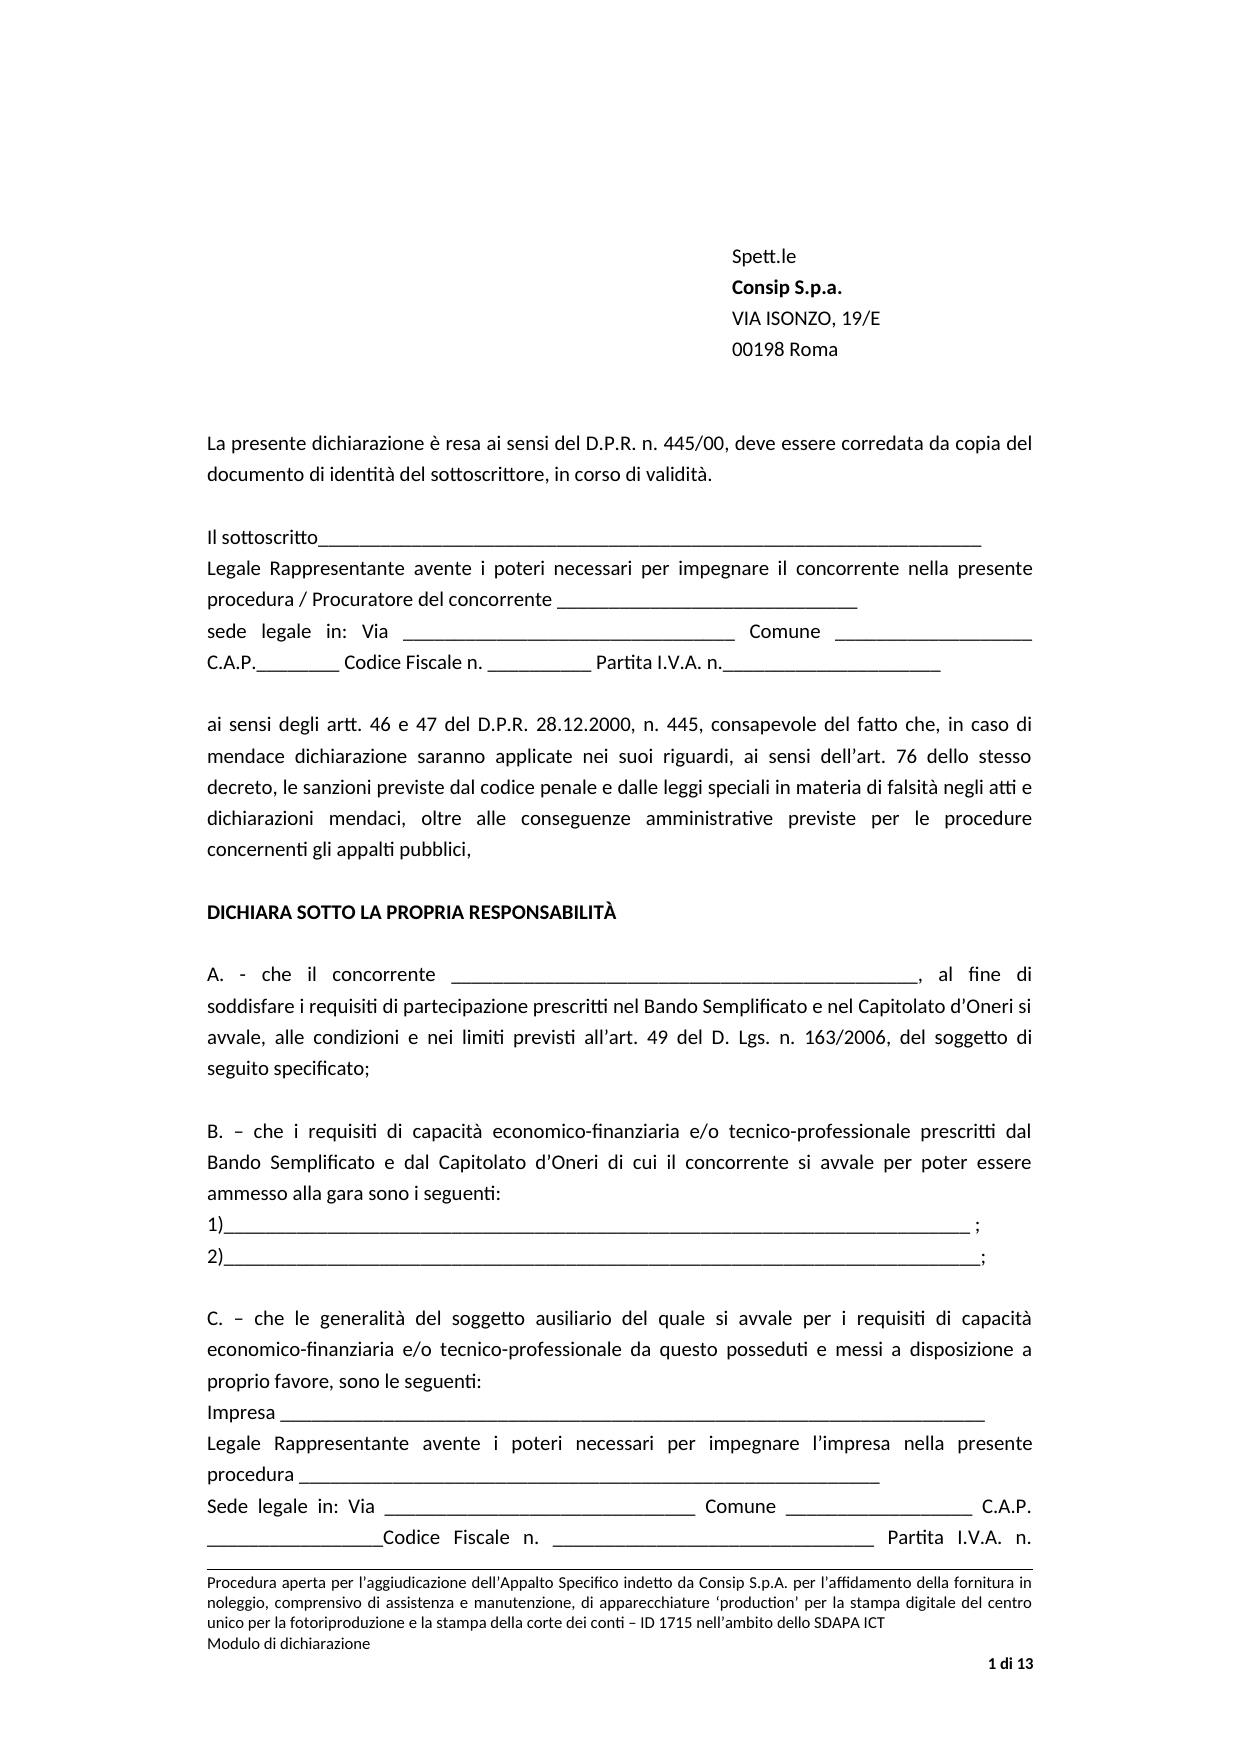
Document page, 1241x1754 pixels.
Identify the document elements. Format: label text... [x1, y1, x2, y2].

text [207, 1488, 1033, 1551]
text VIA ISONZO, 19/E [732, 301, 1033, 332]
text Spett.le [732, 238, 1033, 269]
text La presente dichiarazione è resa ai sensi del D.P.R. n. 445/00, deve essere corredata da copia del documento di identità del sottoscrittore, in corso di validità. [207, 426, 1033, 488]
text ai sensi degli artt. 46 e 47 del D.P.R. 28.12.2000, n. 445, consapevole del fatto che, in caso di mendace dichiarazione saranno applicate nei suoi riguardi, ai sensi dell’art. 76 dello stesso decreto, le sanzioni previste dal codice penale e dalle leggi speciali in materia di falsità negli atti e dichiarazioni mendaci, oltre alle conseguenze amministrative previste per le procedure concernenti gli appalti pubblici, [207, 707, 1033, 863]
text C. – che le generalità del soggetto ausiliario del quale i requisiti di capacità economico-finanziaria e/o tecnico-professionale da questo posseduti e messi a disposizione a proprio favore, sono le seguenti: [207, 1301, 1033, 1394]
text 1)________________________________________________________________________ ; [207, 1207, 1033, 1238]
text Consip S.p.a. [732, 269, 1033, 301]
text Impresa ____________________________________________________________________ [207, 1394, 1033, 1426]
text DICHIARA SOTTO [207, 894, 1033, 926]
text B. – che i requisiti di capacità economico-finanziaria e/o tecnico-professionale prescritti dal Bando Semplificato e dal Capitolato d’Oneri di cui il concorrente poter essere ammesso alla gara sono i seguenti: [207, 1113, 1033, 1207]
text sede legale in: Via ________________________________ Comune ___________________ C.A.P.________ Codice Fiscale n. __________ Partita I.V.A. n._____________________ [207, 613, 1033, 676]
text Legale Rappresentante avente i poteri necessari per impegnare il concorrente nella presente procedura / Procuratore del concorrente _____________________________ [207, 551, 1033, 613]
text 2)_________________________________________________________________________; [207, 1238, 1033, 1269]
text 00198 Roma [732, 332, 1033, 363]
text Legale Rappresentante avente i poteri necessari per impegnare l’impresa nella presente procedura ________________________________________________________ [207, 1426, 1033, 1488]
text Il sottoscritto________________________________________________________________ [207, 519, 1033, 551]
text A. - che il concorrente _____________________________________________, al fine di soddisfare i requisiti di partecipazione prescritti nel Bando Semplificato e nel Capitolato d’Oneri si avvale, alle condizioni e nei limiti previsti all’art. 49 del D. Lgs. n. 163/2006, del soggetto di seguito specificato; [207, 957, 1033, 1082]
